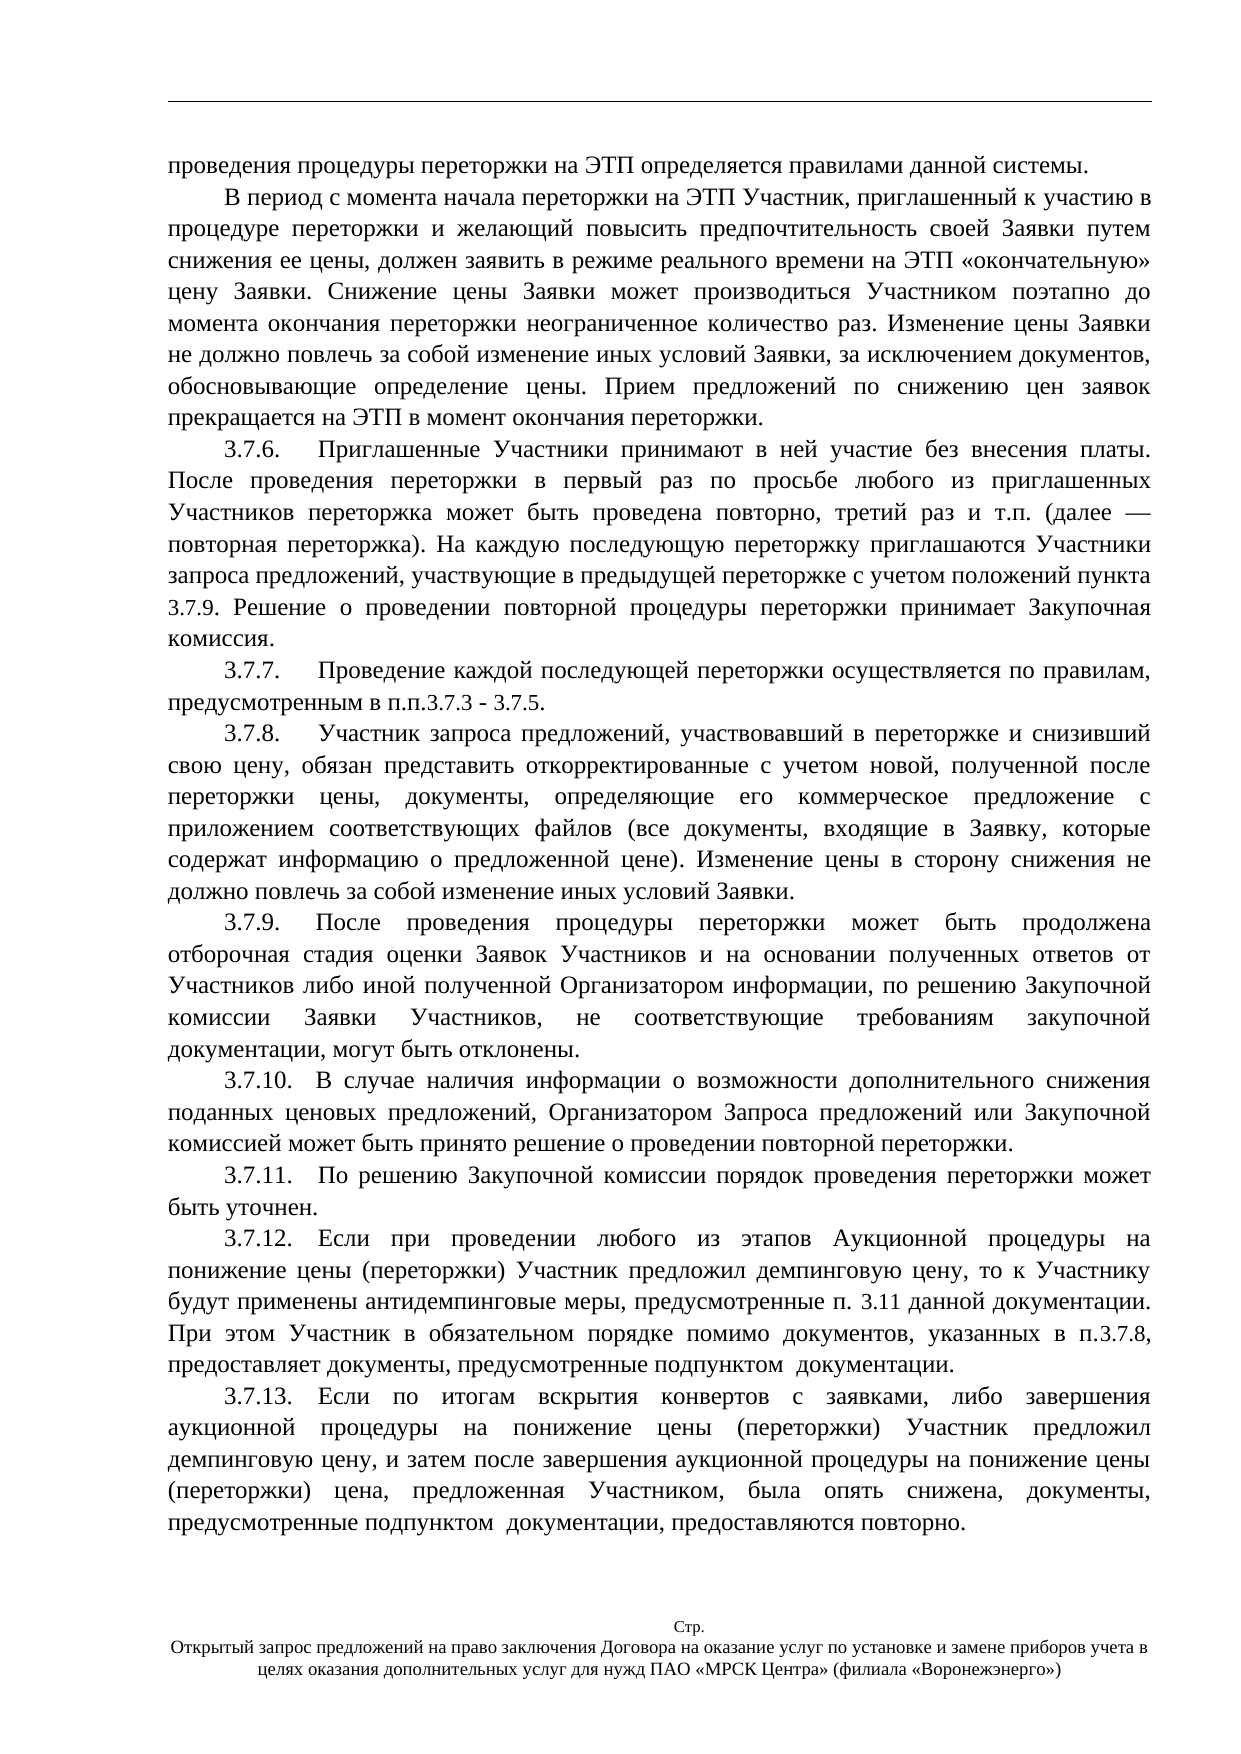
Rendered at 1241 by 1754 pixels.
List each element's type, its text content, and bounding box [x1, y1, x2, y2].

list Если при проведении любого из этапов Аукционной процедуры на понижение цены (переторжки) Участник предложил демпинговую цену, то к Участнику будут применены антидемпинговые меры, предусмотренные п. 3.11 данной документации. При этом Участник в обязательном порядке помимо документов, указанных в п.3.7.8, предоставляет документы, предусмотренные подпунктом 3.11.2 документации. [168, 1223, 1152, 1378]
list Проведение каждой последующей переторжки осуществляется по правилам, предусмотренным в п.п.3.7.3 - 3.7.5. [168, 655, 1152, 715]
text В период с момента начала переторжки на ЭТП Участник, приглашенный к участию в процедуре переторжки и желающий повысить предпочтительность своей Заявки путем снижения ее цены, должен заявить в режиме реального времени на ЭТП «окончательную» цену Заявки. Снижение цены Заявки может производиться Участником поэтапно до момента окончания переторжки неограниченное количество раз. Изменение цены Заявки не должно повлечь за собой изменение иных условий Заявки, за исключением документов, обосновывающие определение цены. Прием предложений по снижению цен заявок прекращается на ЭТП в момент окончания переторжки. [168, 182, 1152, 431]
list По решению Закупочной комиссии порядок проведения переторжки может быть уточнен. [168, 1160, 1152, 1220]
list В случае наличия информации о возможности дополнительного снижения поданных ценовых предложений, Организатором Запроса предложений или Закупочной комиссией может быть принято решение о проведении повторной переторжки. [168, 1065, 1152, 1157]
list Приглашенные Участники принимают в ней участие без внесения платы. После проведения переторжки в первый раз по просьбе любого из приглашенных Участников переторжка может быть проведена повторно, третий раз и т.п. (далее — повторная переторжка). На каждую последующую переторжку приглашаются Участники запроса предложений, участвующие в предыдущей переторжке с учетом положений пункта 3.7.9. Решение о проведении повторной процедуры переторжки принимает Закупочная комиссия. [168, 434, 1152, 652]
list Если по итогам вскрытия конвертов с заявками, либо завершения аукционной процедуры на понижение цены (переторжки) Участник предложил демпинговую цену, и затем после завершения аукционной процедуры на понижение цены (переторжки) цена, предложенная Участником, была опять снижена, документы, предусмотренные подпунктом 3.11.2 документации, предоставляются повторно. [168, 1381, 1152, 1536]
list Участник запроса предложений, участвовавший в переторжке и снизивший свою цену, обязан представить откорректированные с учетом новой, полученной после переторжки цены, документы, определяющие его коммерческое предложение с приложением соответствующих файлов (все документы, входящие в Заявку, которые содержат информацию о предложенной цене). Изменение цены в сторону снижения не должно повлечь за собой изменение иных условий Заявки. [168, 718, 1152, 905]
list После проведения процедуры переторжки может быть продолжена отборочная стадия оценки Заявок Участников и на основании полученных ответов от Участников либо иной полученной Организатором информации, по решению Закупочной комиссии Заявки Участников, не соответствующие требованиям закупочной документации, могут быть отклонены. [168, 907, 1152, 1062]
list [168, 150, 1152, 179]
